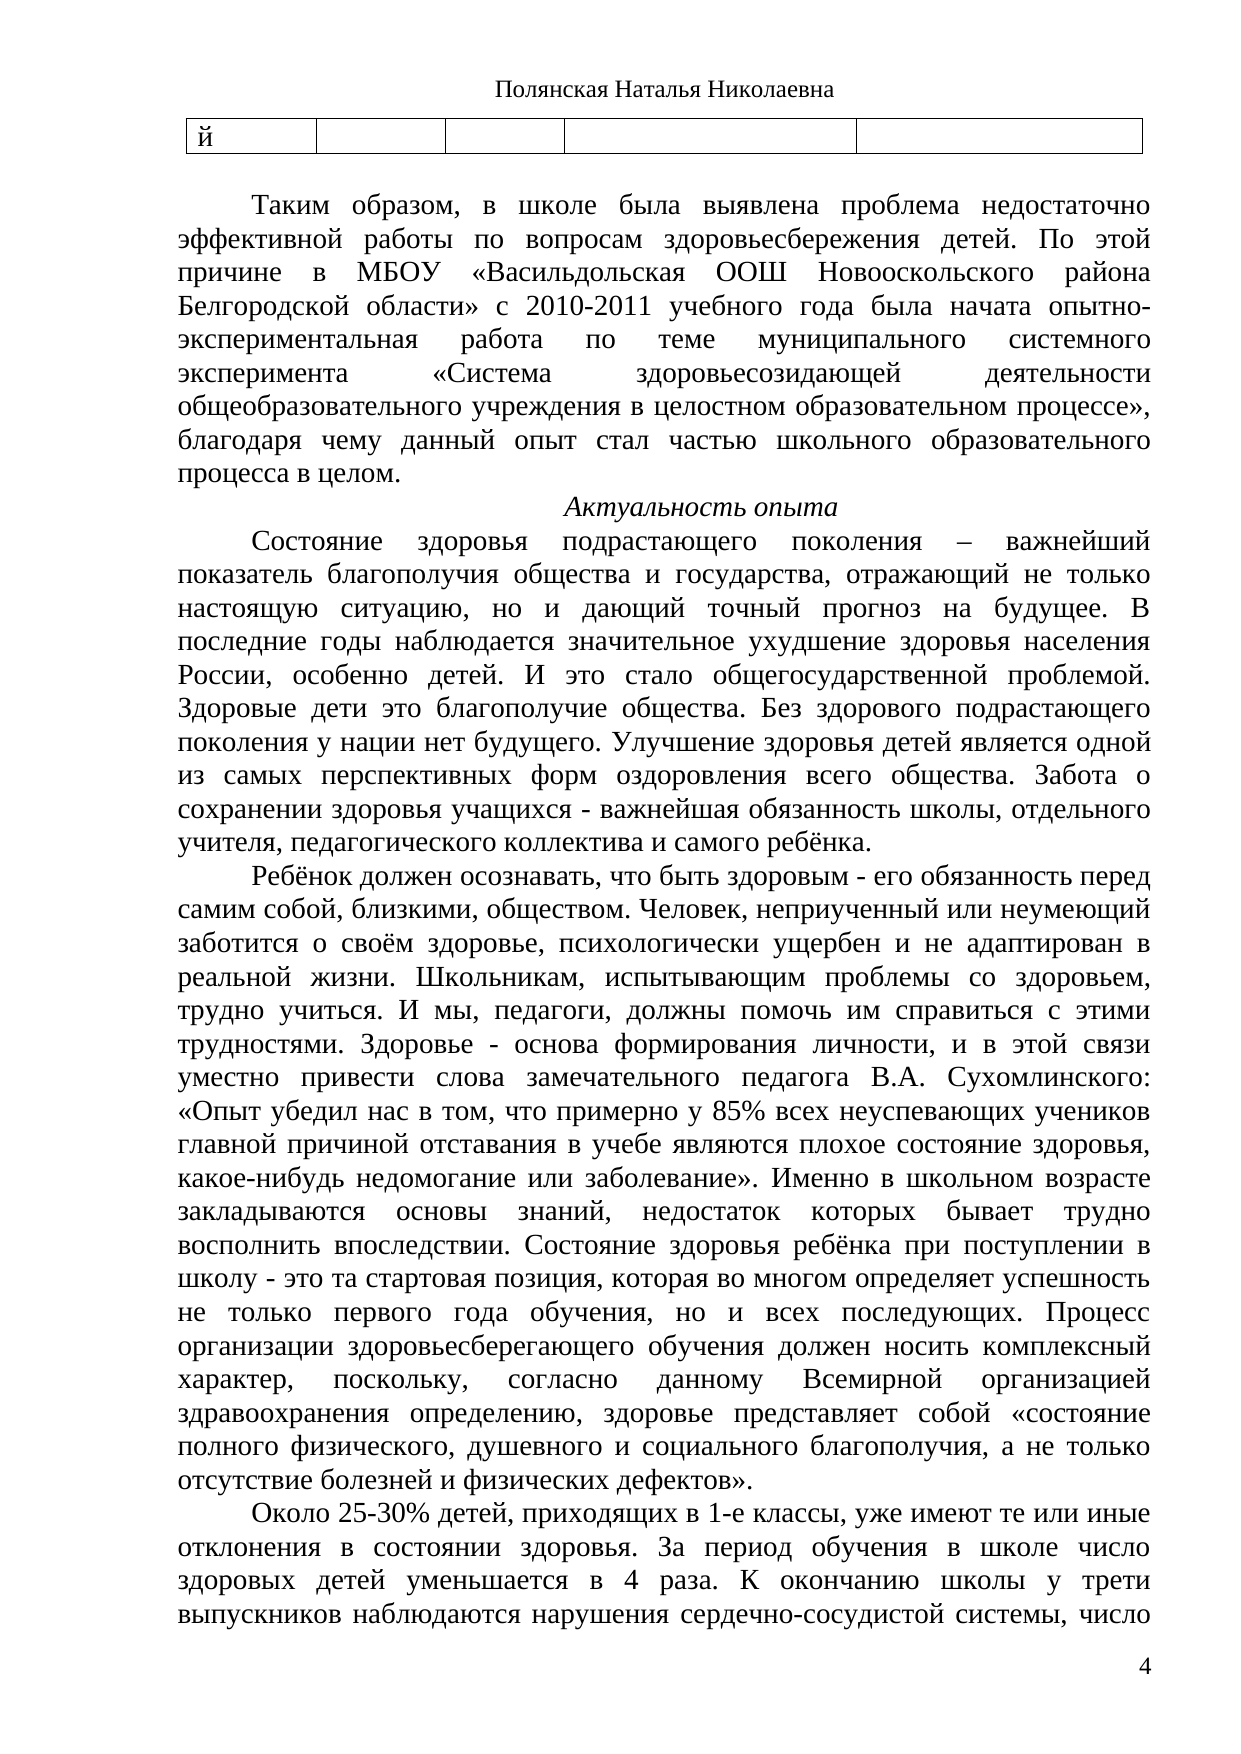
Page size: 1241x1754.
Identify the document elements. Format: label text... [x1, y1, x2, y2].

text Ребёнок должен осознавать, что быть здоровым - его обязанность перед самим собой, близкими, обществом. Человек, неприученный или неумеющий заботится о своём здоровье, психологически ущербен и не адаптирован в реальной жизни. Школьникам, испытывающим проблемы со здоровьем, трудно учиться. И мы, педагоги, должны помочь им справиться с этими трудностями. Здоровье - основа формирования личности, и в этой связи уместно привести слова замечательного педагога В.А. Сухомлинского: «Опыт убедил нас в том, что примерно у 85% всех неуспевающих учеников главной причиной отставания в учебе являются плохое состояние здоровья, какое-нибудь недомогание или заболевание». Именно в школьном возрасте закладываются основы знаний, недостаток которых бывает трудно восполнить впоследствии. Состояние здоровья ребёнка при поступлении в школу - это та стартовая позиция, которая во многом определяет успешность не только первого года обучения, но и всех последующих. Процесс организации здоровьесберегающего обучения должен носить комплексный характер, поскольку, согласно данному Всемирной организацией здравоохранения определению, здоровье представляет собой «состояние полного физического, душевного и социального благополучия, а не только отсутствие болезней и физических дефектов». [177, 858, 1152, 1495]
table_cell Высокий [187, 119, 316, 153]
text Актуальность опыта [177, 489, 1152, 523]
table_cell 41 [857, 119, 1142, 153]
text Состояние здоровья подрастающего поколения – важнейший показатель благополучия общества и государства, отражающий не только настоящую ситуацию, но и дающий точный прогноз на будущее. В последние годы наблюдается значительное ухудшение здоровья населения России, особенно детей. И это стало общегосударственной проблемой. Здоровые дети это благополучие общества. Без здорового подрастающего поколения у нации нет будущего. Улучшение здоровья детей является одной из самых перспективных форм оздоровления всего общества. Забота о сохранении здоровья учащихся - важнейшая обязанность школы, отдельного учителя, педагогического коллектива и самого ребёнка. [177, 523, 1152, 858]
table_cell 4 [446, 119, 564, 153]
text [177, 1495, 1152, 1629]
table_cell 13 [565, 119, 856, 153]
text Таким образом, в школе была выявлена проблема недостаточно эффективной работы по вопросам здоровьесбережения детей. По этой причине в МБОУ «Васильдольская ООШ Новооскольского района Белгородской области» с 2010-2011 учебного года была начата опытно-экспериментальная работа по теме муниципального системного эксперимента «Система здоровьесозидающей деятельности общеобразовательного учреждения в целостном образовательном процессе», благодаря чему данный опыт стал частью школьного образовательного процесса в целом. [177, 187, 1152, 489]
table_cell 32 [317, 119, 445, 153]
